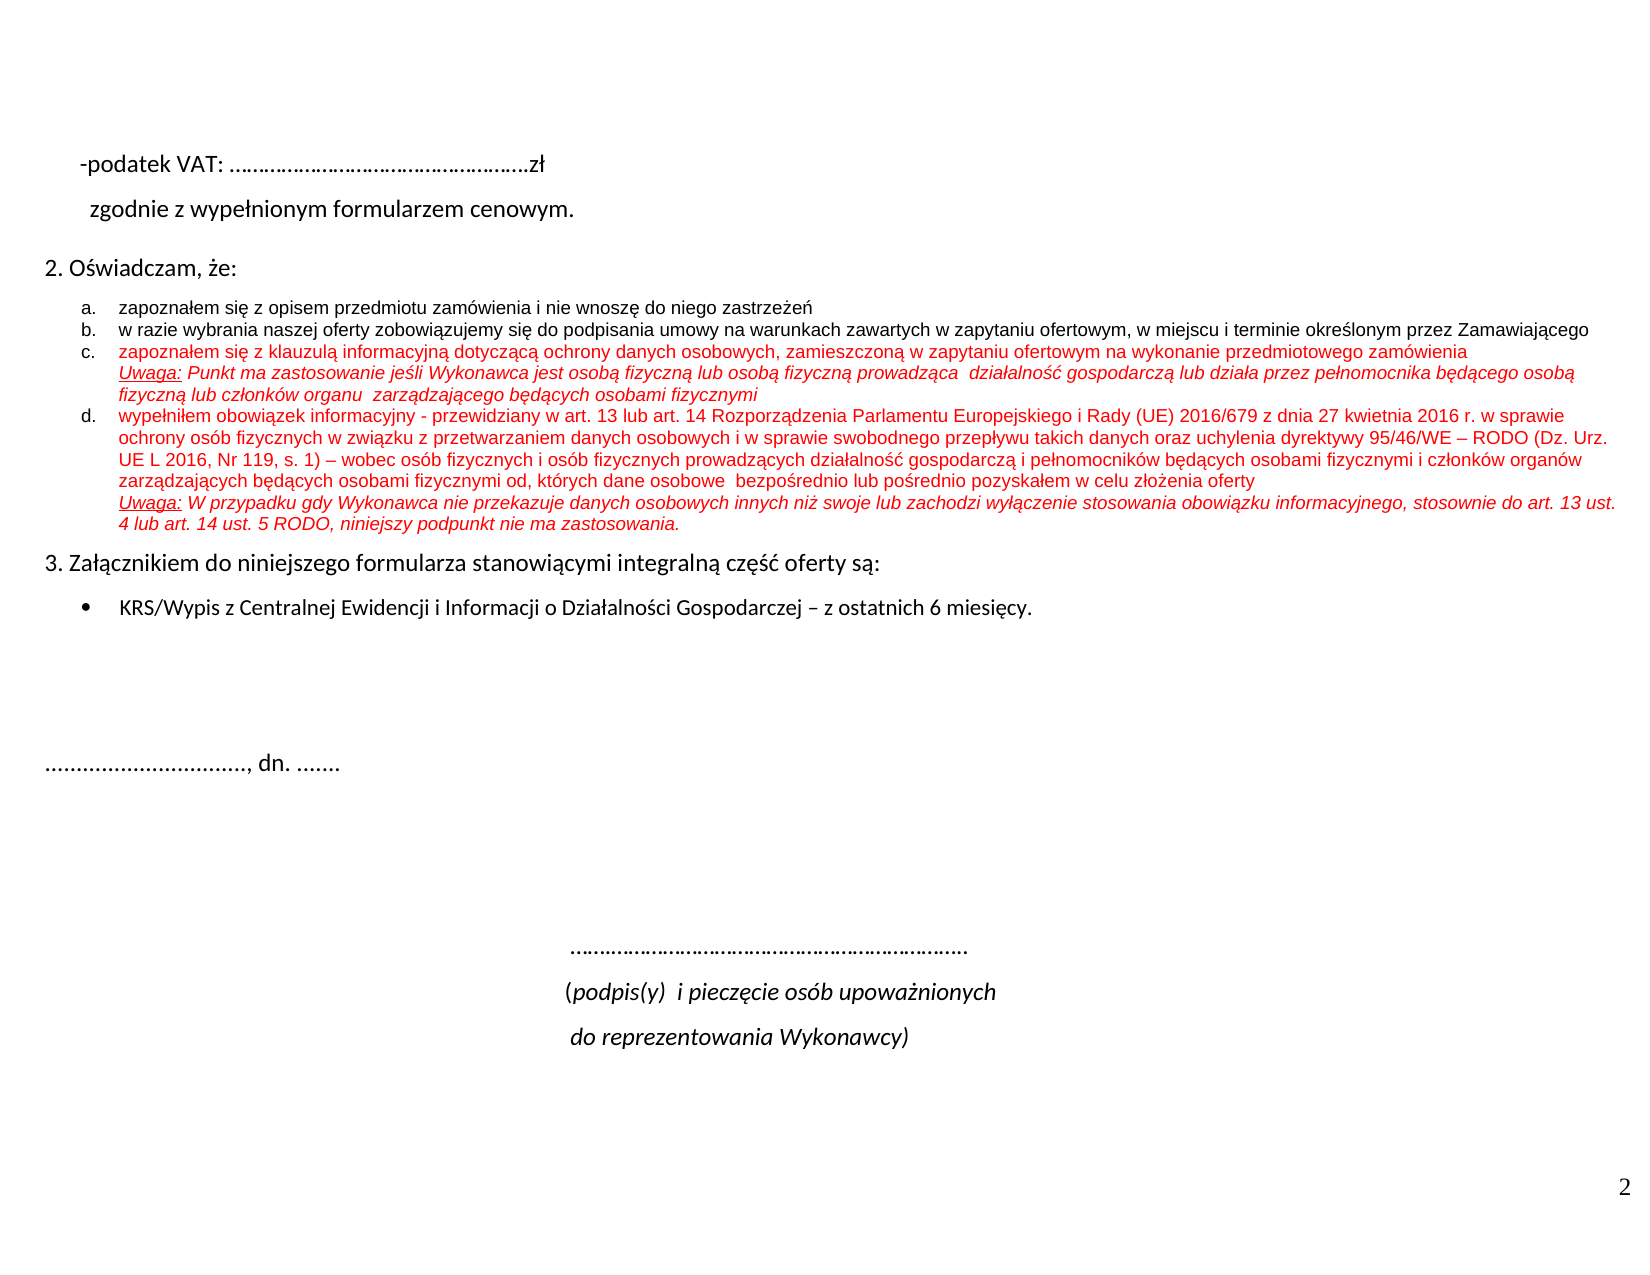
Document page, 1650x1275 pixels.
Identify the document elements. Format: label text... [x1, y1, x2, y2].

text do reprezentowania Wykonawcy) [44, 1021, 1631, 1052]
list w razie wybrania naszej oferty zobowiązujemy się do podpisania umowy na warunkach zawartych w zapytaniu ofertowym, w miejscu i terminie określonym przez Zamawiającego [81, 319, 1631, 341]
list KRS/Wypis z Centralnej Ewidencji i Informacji o Działalności Gospodarczej – z ostatnich 6 miesięcy. [82, 593, 1631, 621]
text ................................, dn. ....... [44, 747, 1631, 778]
text 3. Załącznikiem do niniejszego formularza stanowiącymi integralną część oferty są: [44, 547, 1631, 578]
text …….…………………………………………………….. [44, 930, 1631, 961]
text (podpis(y) i pieczęcie osób upoważnionych [44, 976, 1631, 1006]
text -podatek VAT: …………………………………………….zł [74, 148, 1631, 178]
list zapoznałem się z opisem przedmiotu zamówienia i nie wnoszę do niego zastrzeżeń [81, 297, 1631, 319]
text 2. Oświadczam, że: [44, 252, 1631, 282]
text zgodnie z wypełnionym formularzem cenowym. [44, 193, 1631, 224]
list zapoznałem się z klauzulą informacyjną dotyczącą ochrony danych osobowych, zamieszczoną w zapytaniu ofertowym na wykonanie przedmiotowego zamówienia Uwaga: Punkt ma zastosowanie jeśli Wykonawca jest osobą fizyczną lub osobą fizyczną prowadząca działalność gospodarczą lub działa przez pełnomocnika będącego osobą fizyczną lub członków organu zarządzającego będących osobami fizycznymi [81, 341, 1631, 405]
list wypełniłem obowiązek informacyjny - przewidziany w art. 13 lub art. 14 Rozporządzenia Parlamentu Europejskiego i Rady (UE) 2016/679 z dnia 27 kwietnia 2016 r. w sprawie ochrony osób fizycznych w związku z przetwarzaniem danych osobowych i w sprawie swobodnego przepływu takich danych oraz uchylenia dyrektywy 95/46/WE – RODO (Dz. Urz. UE L 2016, Nr 119, s. 1) – wobec osób fizycznych i osób fizycznych prowadzących działalność gospodarczą i pełnomocników będących osobami fizycznymi i członków organów zarządzających będących osobami fizycznymi od, których dane osobowe bezpośrednio lub pośrednio pozyskałem w celu złożenia oferty Uwaga: W przypadku gdy Wykonawca nie przekazuje danych osobowych innych niż swoje lub zachodzi wyłączenie stosowania obowiązku informacyjnego, stosownie do art. 13 ust. 4 lub art. 14 ust. 5 RODO, niniejszy podpunkt nie ma zastosowania. [81, 405, 1631, 534]
